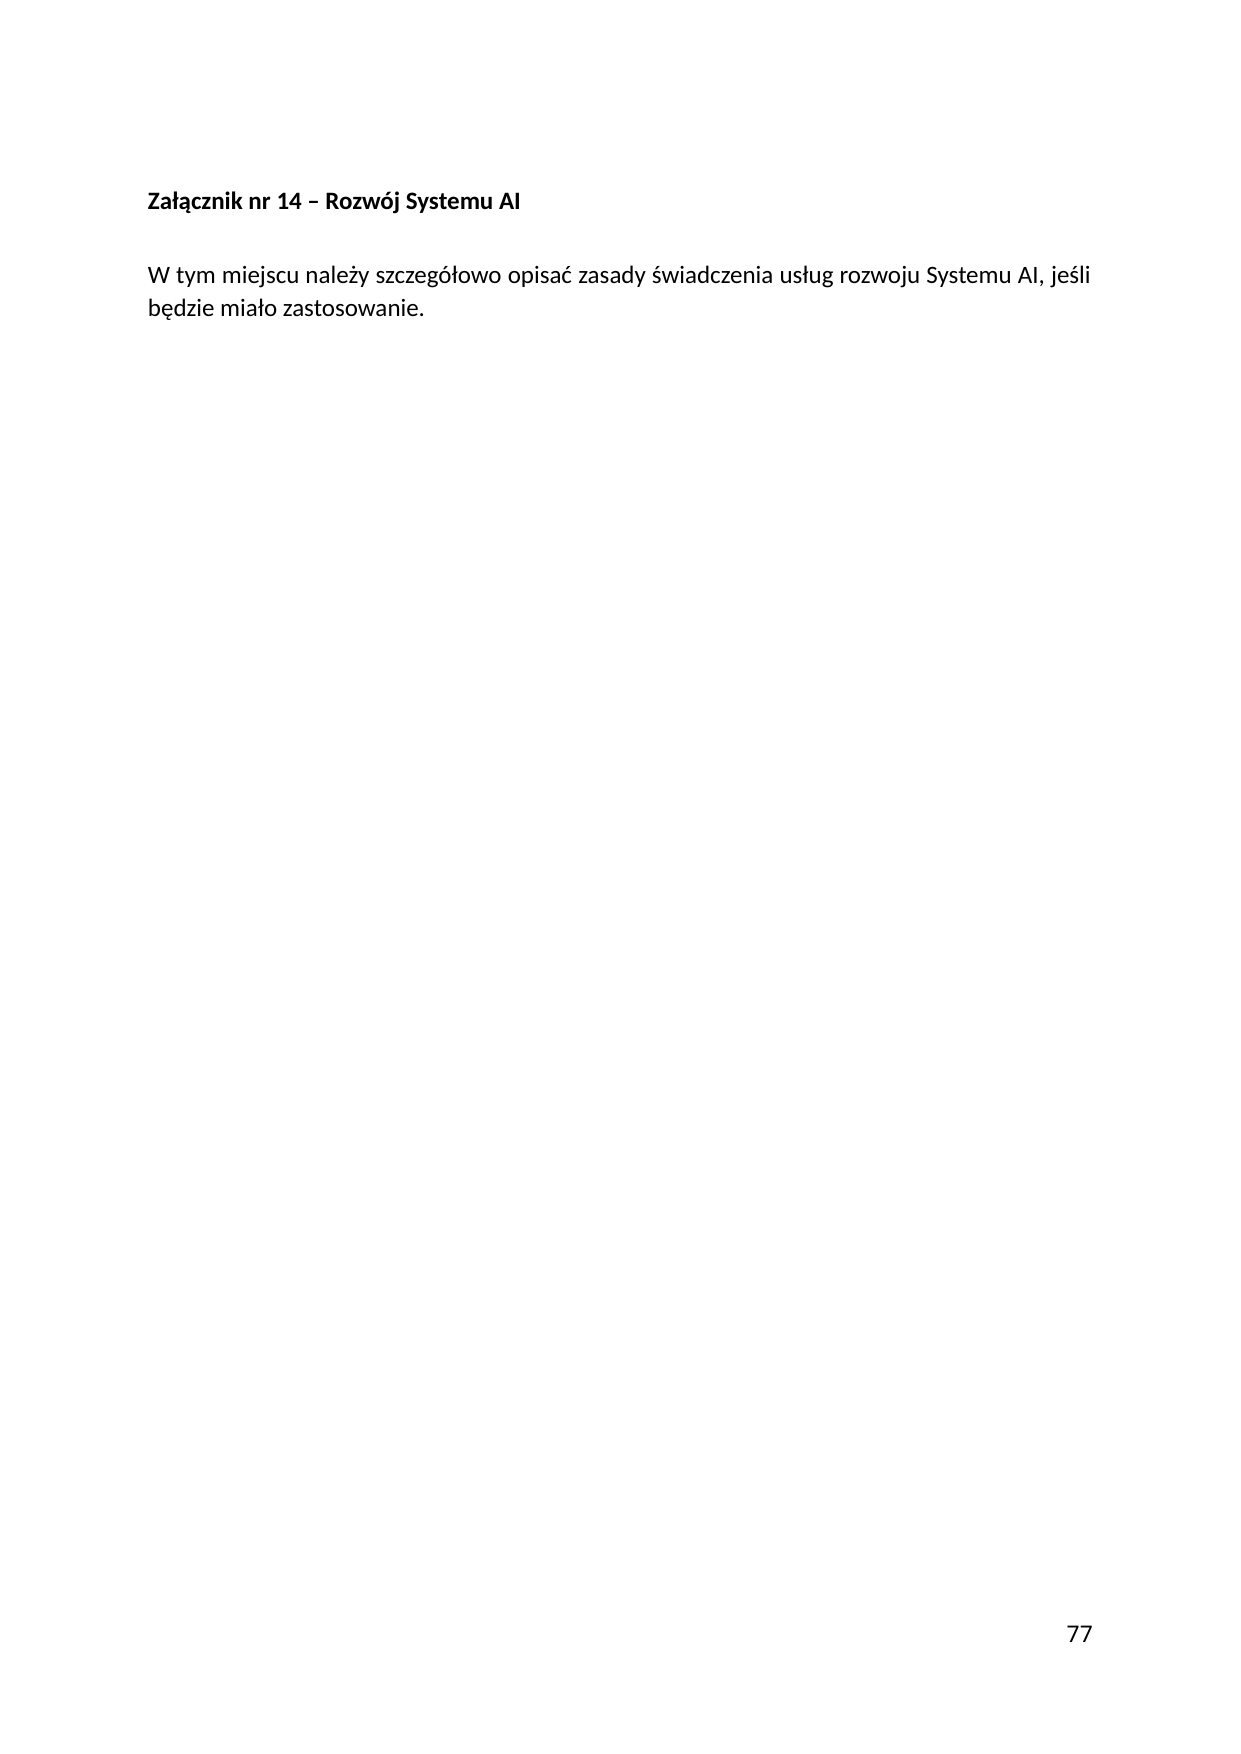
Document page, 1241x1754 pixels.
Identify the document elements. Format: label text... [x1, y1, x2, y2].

subtitle Załącznik nr 14 – Rozwój Systemu AI [148, 185, 1093, 216]
text W tym miejscu należy szczegółowo opisać zasady świadczenia usług rozwoju Systemu AI, jeśli będzie miało zastosowanie. [148, 259, 1093, 323]
